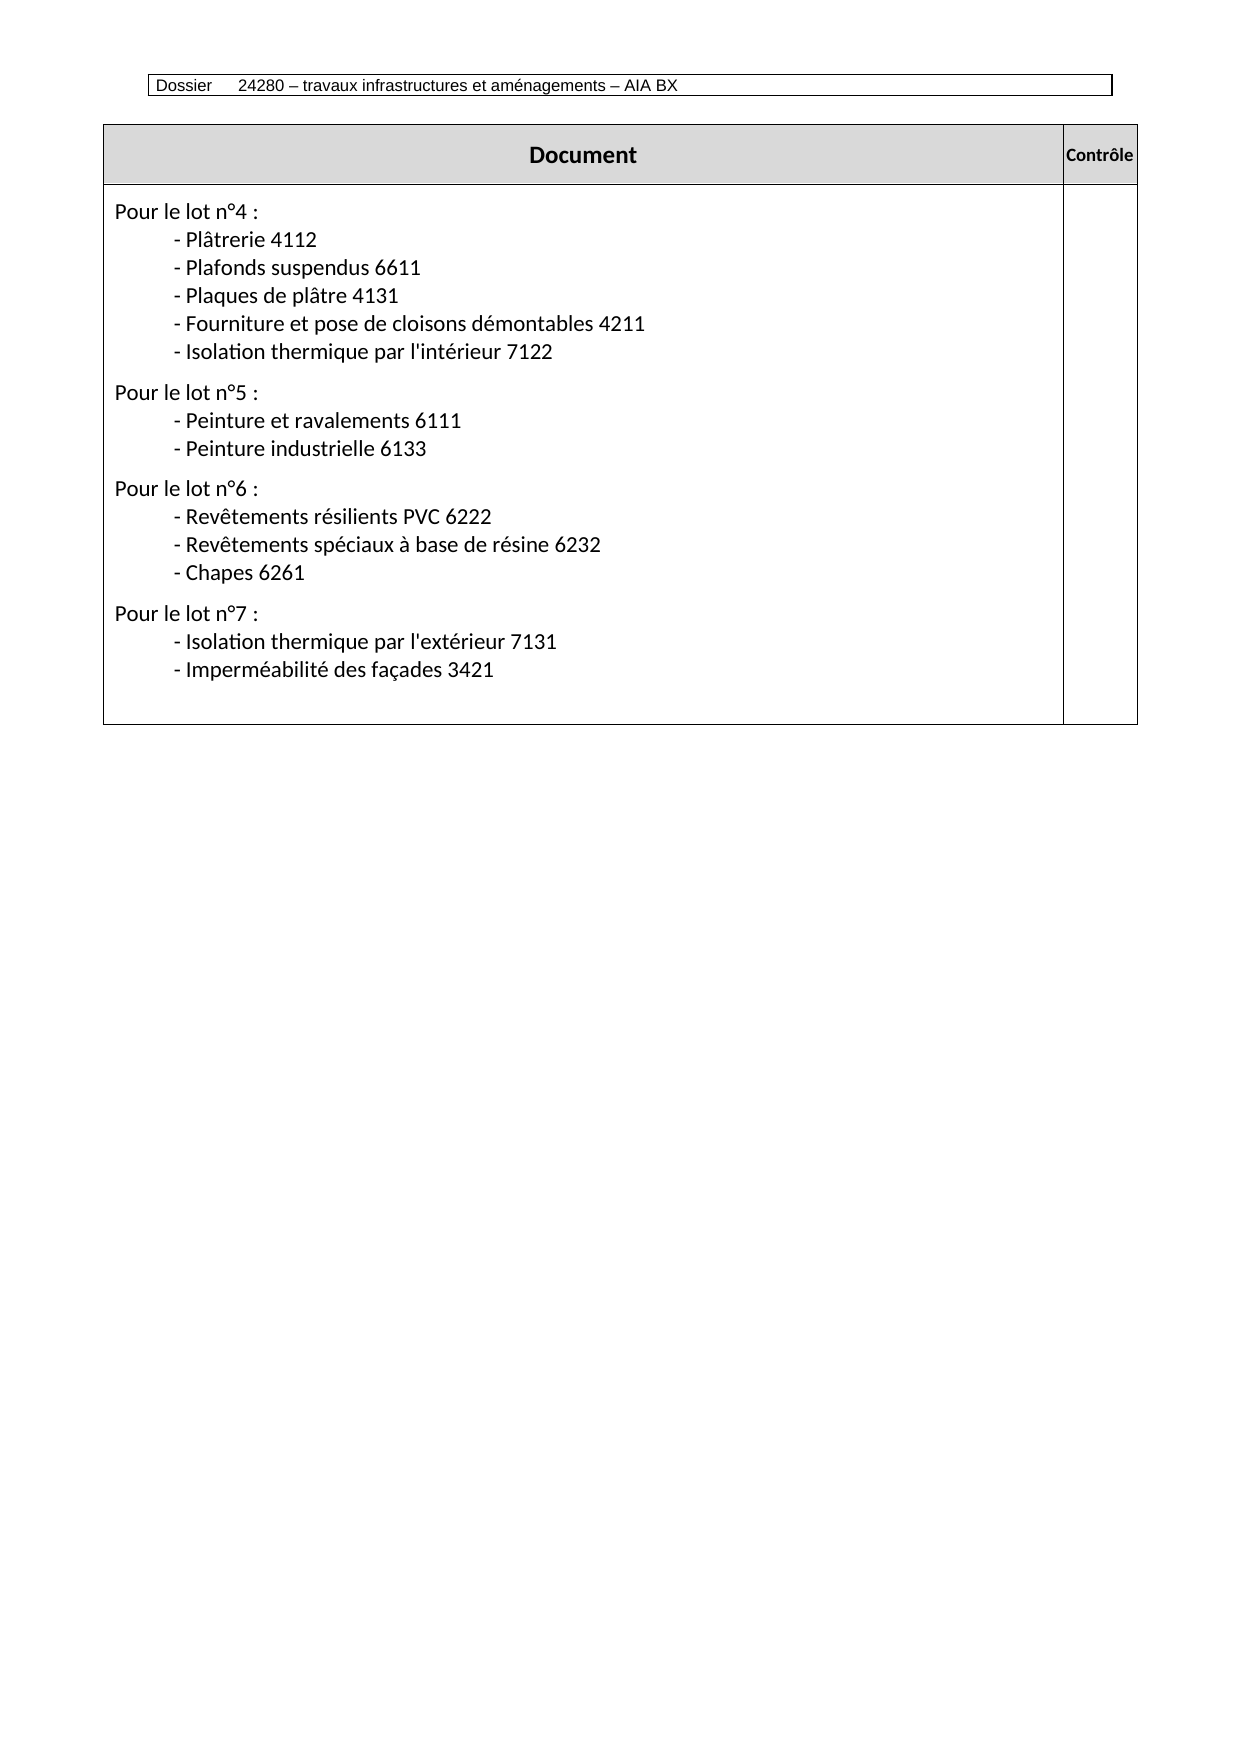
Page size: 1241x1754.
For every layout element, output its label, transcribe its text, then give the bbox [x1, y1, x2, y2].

table_cell [1064, 185, 1137, 723]
table_header Contrôle [1064, 125, 1137, 183]
table_header Document [104, 125, 1063, 183]
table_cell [104, 185, 1063, 723]
